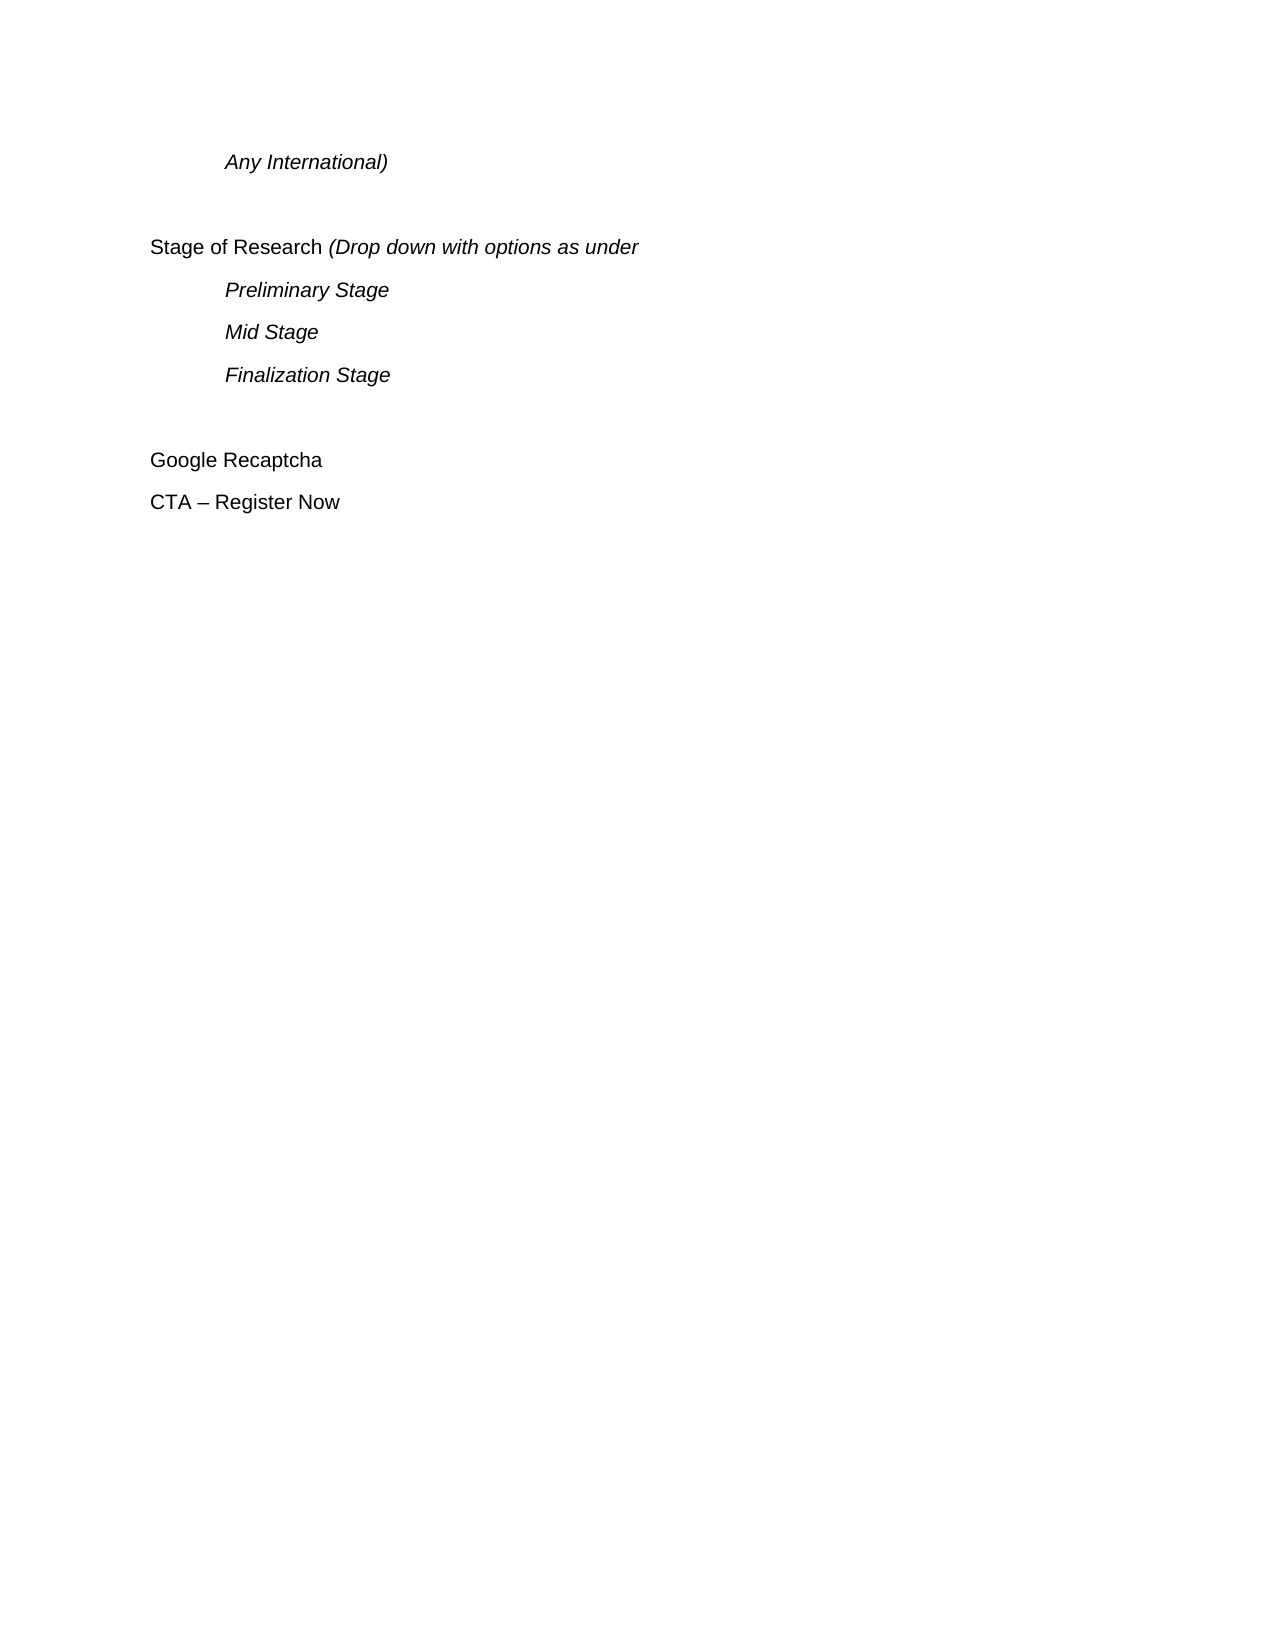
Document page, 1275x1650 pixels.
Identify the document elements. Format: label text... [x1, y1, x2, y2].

text Stage of Research (Drop down with options as under [150, 235, 1125, 259]
text Mid Stage [150, 320, 1125, 344]
text Google Recaptcha [150, 447, 1125, 471]
text Finalization Stage [150, 362, 1125, 386]
text Preliminary Stage [150, 277, 1125, 301]
text Any International) [150, 150, 1125, 174]
text CTA – Register Now [150, 490, 1125, 514]
